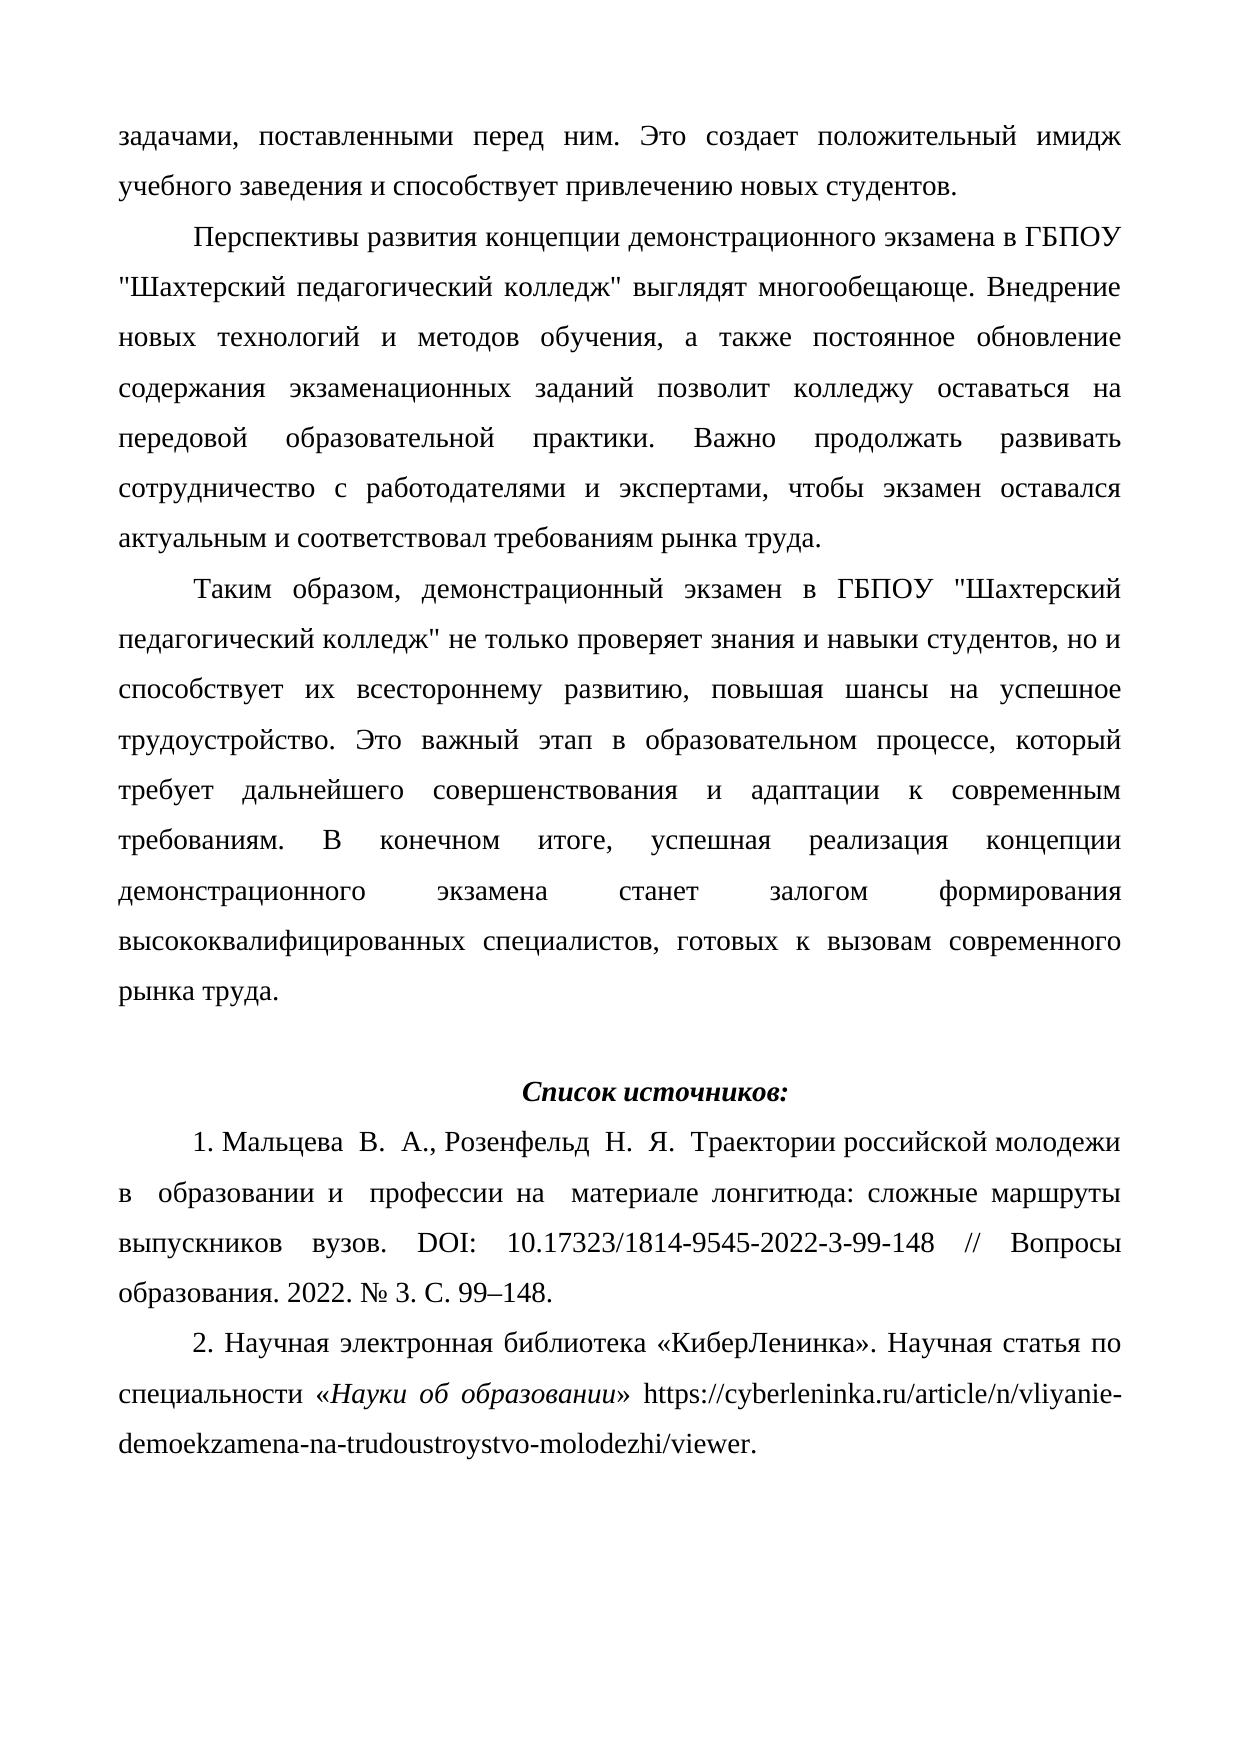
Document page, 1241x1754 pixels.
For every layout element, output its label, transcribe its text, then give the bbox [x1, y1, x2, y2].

text Список источников: [118, 1074, 1122, 1108]
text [118, 118, 1122, 202]
text Перспективы развития концепции демонстрационного экзамена в ГБПОУ "Шахтерский педагогический колледж" выглядят многообещающе. Внедрение новых технологий и методов обучения, а также постоянное обновление содержания экзаменационных заданий позволит колледжу оставаться на передовой образовательной практики. Важно продолжать развивать сотрудничество с работодателями и экспертами, чтобы экзамен оставался актуальным и соответствовал требованиям рынка труда. [118, 219, 1122, 554]
text Таким образом, демонстрационный экзамен в ГБПОУ "Шахтерский педагогический колледж" не только проверяет знания и навыки студентов, но и способствует их всестороннему развитию, повышая шансы на успешное трудоустройство. Это важный этап в образовательном процессе, который требует дальнейшего совершенствования и адаптации к современным требованиям. В конечном итоге, успешная реализация концепции демонстрационного экзамена станет залогом формирования высококвалифицированных специалистов, готовых к вызовам современного рынка труда. [118, 571, 1122, 1007]
text 1. Мальцева В. А., Розенфельд Н. Я. Траектории российской молодежи в образовании и профессии на материале лонгитюда: сложные маршруты выпускников вузов. DOI: 10.17323/1814-9545-2022-3-99-148 // Вопросы образования. 2022. № 3. С. 99–148. [118, 1124, 1122, 1309]
text 2. Научная электронная библиотека «КиберЛенинка». Научная статья по специальности «Науки об образовании» https://cyberleninka.ru/article/n/vliyanie-demoekzamena-na-trudoustroystvo-molodezhi/viewer. [118, 1326, 1122, 1460]
